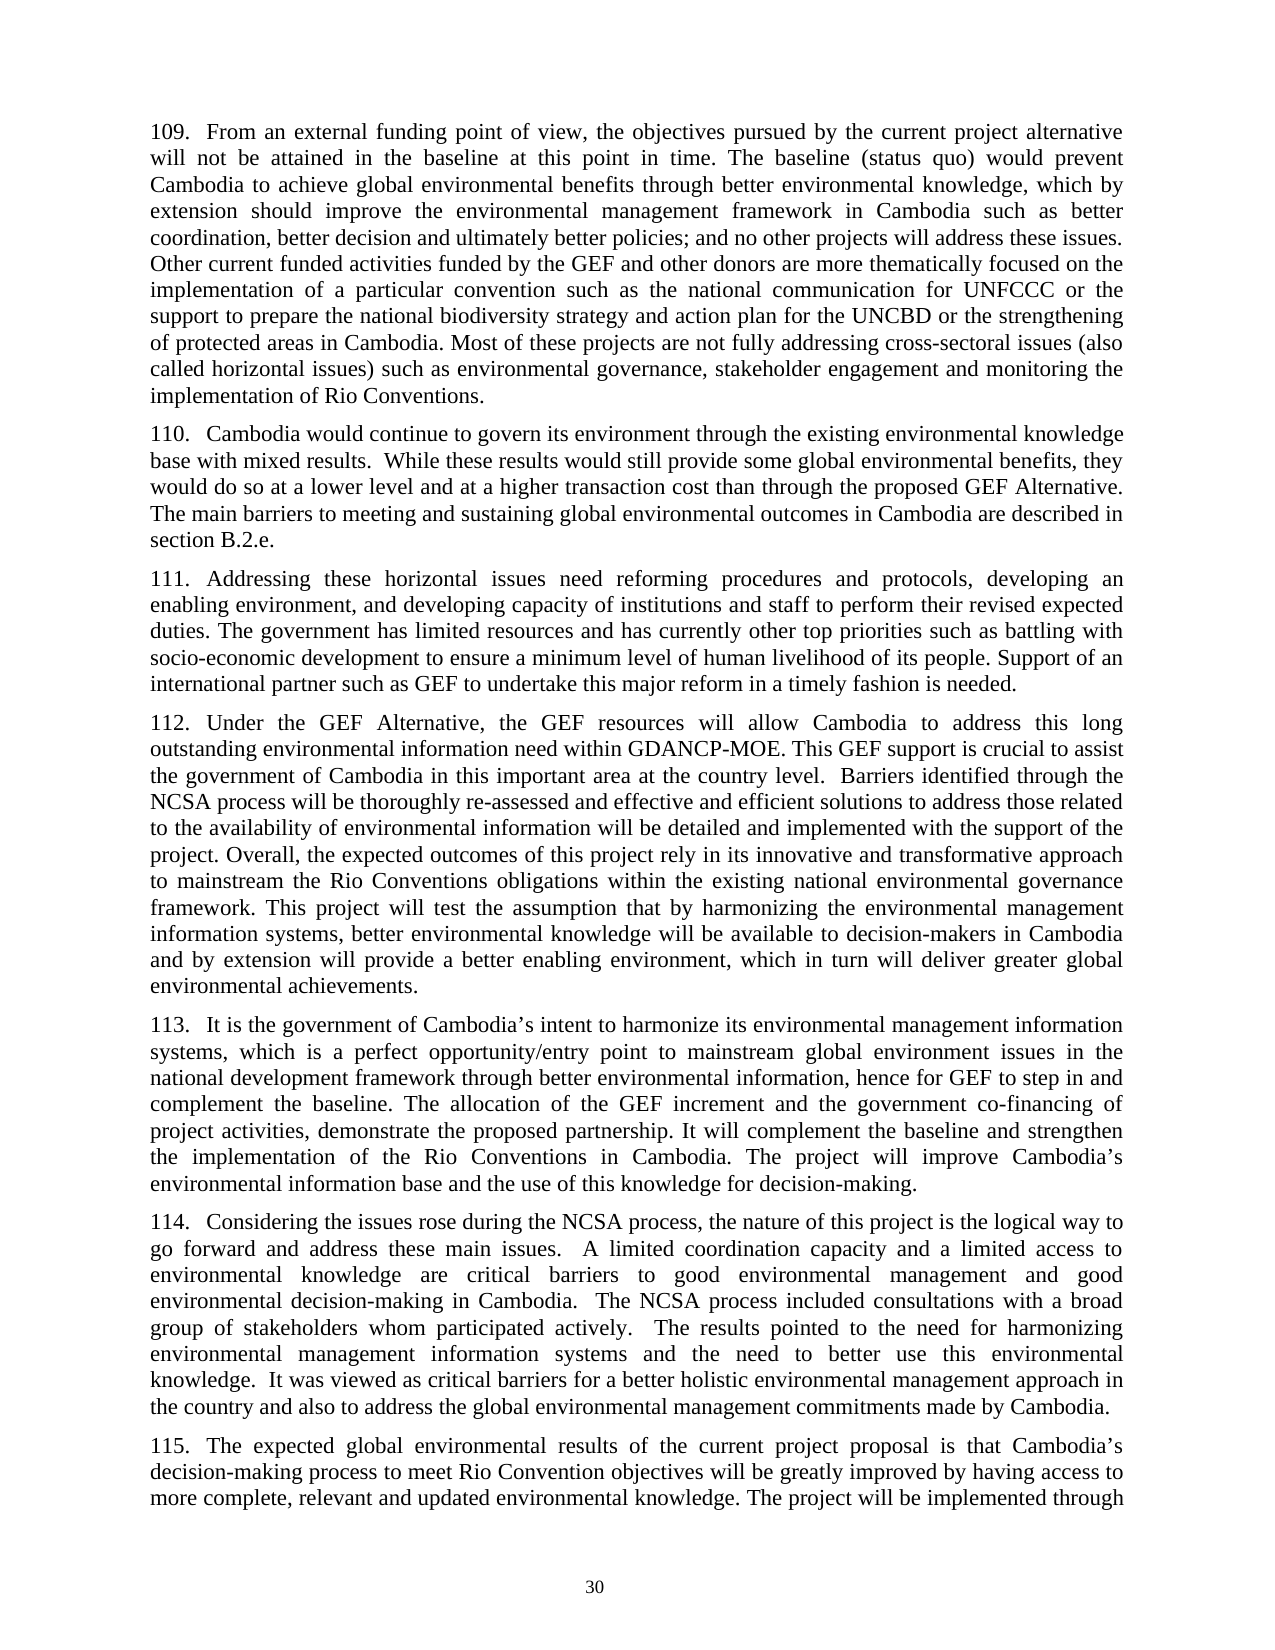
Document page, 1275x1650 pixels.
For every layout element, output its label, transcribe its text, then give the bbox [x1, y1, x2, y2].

list From an external funding point of view, the objectives pursued by the current project alternative will not be attained in the baseline at this point in time. The baseline (status quo) would prevent Cambodia to achieve global environmental benefits through better environmental knowledge, which by extension should improve the environmental management framework in Cambodia such as better coordination, better decision and ultimately better policies; and no other projects will address these issues. Other current funded activities funded by the GEF and other donors are more thematically focused on the implementation of a particular convention such as the national communication for UNFCCC or the support to prepare the national biodiversity strategy and action plan for the UNCBD or the strengthening of protected areas in Cambodia. Most of these projects are not fully addressing cross-sectoral issues (also called horizontal issues) such as environmental governance, stakeholder engagement and monitoring the implementation of Rio Conventions. [150, 118, 1125, 408]
list Under the GEF Alternative, the GEF resources will allow Cambodia to address this long outstanding environmental information need within GDANCP-MOE. This GEF support is crucial to assist the government of Cambodia in this important area at the country level. Barriers identified through the NCSA process will be thoroughly re-assessed and effective and efficient solutions to address those related to the availability of environmental information will be detailed and implemented with the support of the project. Overall, the expected outcomes of this project rely in its innovative and transformative approach to mainstream the Rio Conventions obligations within the existing national environmental governance framework. This project will test the assumption that by harmonizing the environmental management information systems, better environmental knowledge will be available to decision-makers in Cambodia and by extension will provide a better enabling environment, which in turn will deliver greater global environmental achievements. [150, 709, 1125, 999]
list Considering the issues rose during the NCSA process, the nature of this project is the logical way to go forward and address these main issues. A limited coordination capacity and a limited access to environmental knowledge are critical barriers to good environmental management and good environmental decision-making in Cambodia. The NCSA process included consultations with a broad group of stakeholders whom participated actively. The results pointed to the need for harmonizing environmental management information systems and the need to better use this environmental knowledge. It was viewed as critical barriers for a better holistic environmental management approach in the country and also to address the global environmental management commitments made by Cambodia. [150, 1208, 1125, 1419]
list Addressing these horizontal issues need reforming procedures and protocols, developing an enabling environment, and developing capacity of institutions and staff to perform their revised expected duties. The government has limited resources and has currently other top priorities such as battling with socio-economic development to ensure a minimum level of human livelihood of its people. Support of an international partner such as GEF to undertake this major reform in a timely fashion is needed. [150, 565, 1125, 697]
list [150, 1432, 1125, 1511]
list It is the government of Cambodia’s intent to harmonize its environmental management information systems, which is a perfect opportunity/entry point to mainstream global environment issues in the national development framework through better environmental information, hence for GEF to step in and complement the baseline. The allocation of the GEF increment and the government co-financing of project activities, demonstrate the proposed partnership. It will complement the baseline and strengthen the implementation of the Rio Conventions in Cambodia. The project will improve Cambodia’s environmental information base and the use of this knowledge for decision-making. [150, 1011, 1125, 1196]
list Cambodia would continue to govern its environment through the existing environmental knowledge base with mixed results. While these results would still provide some global environmental benefits, they would do so at a lower level and at a higher transaction cost than through the proposed GEF Alternative. The main barriers to meeting and sustaining global environmental outcomes in Cambodia are described in section B.2.e. [150, 421, 1125, 552]
